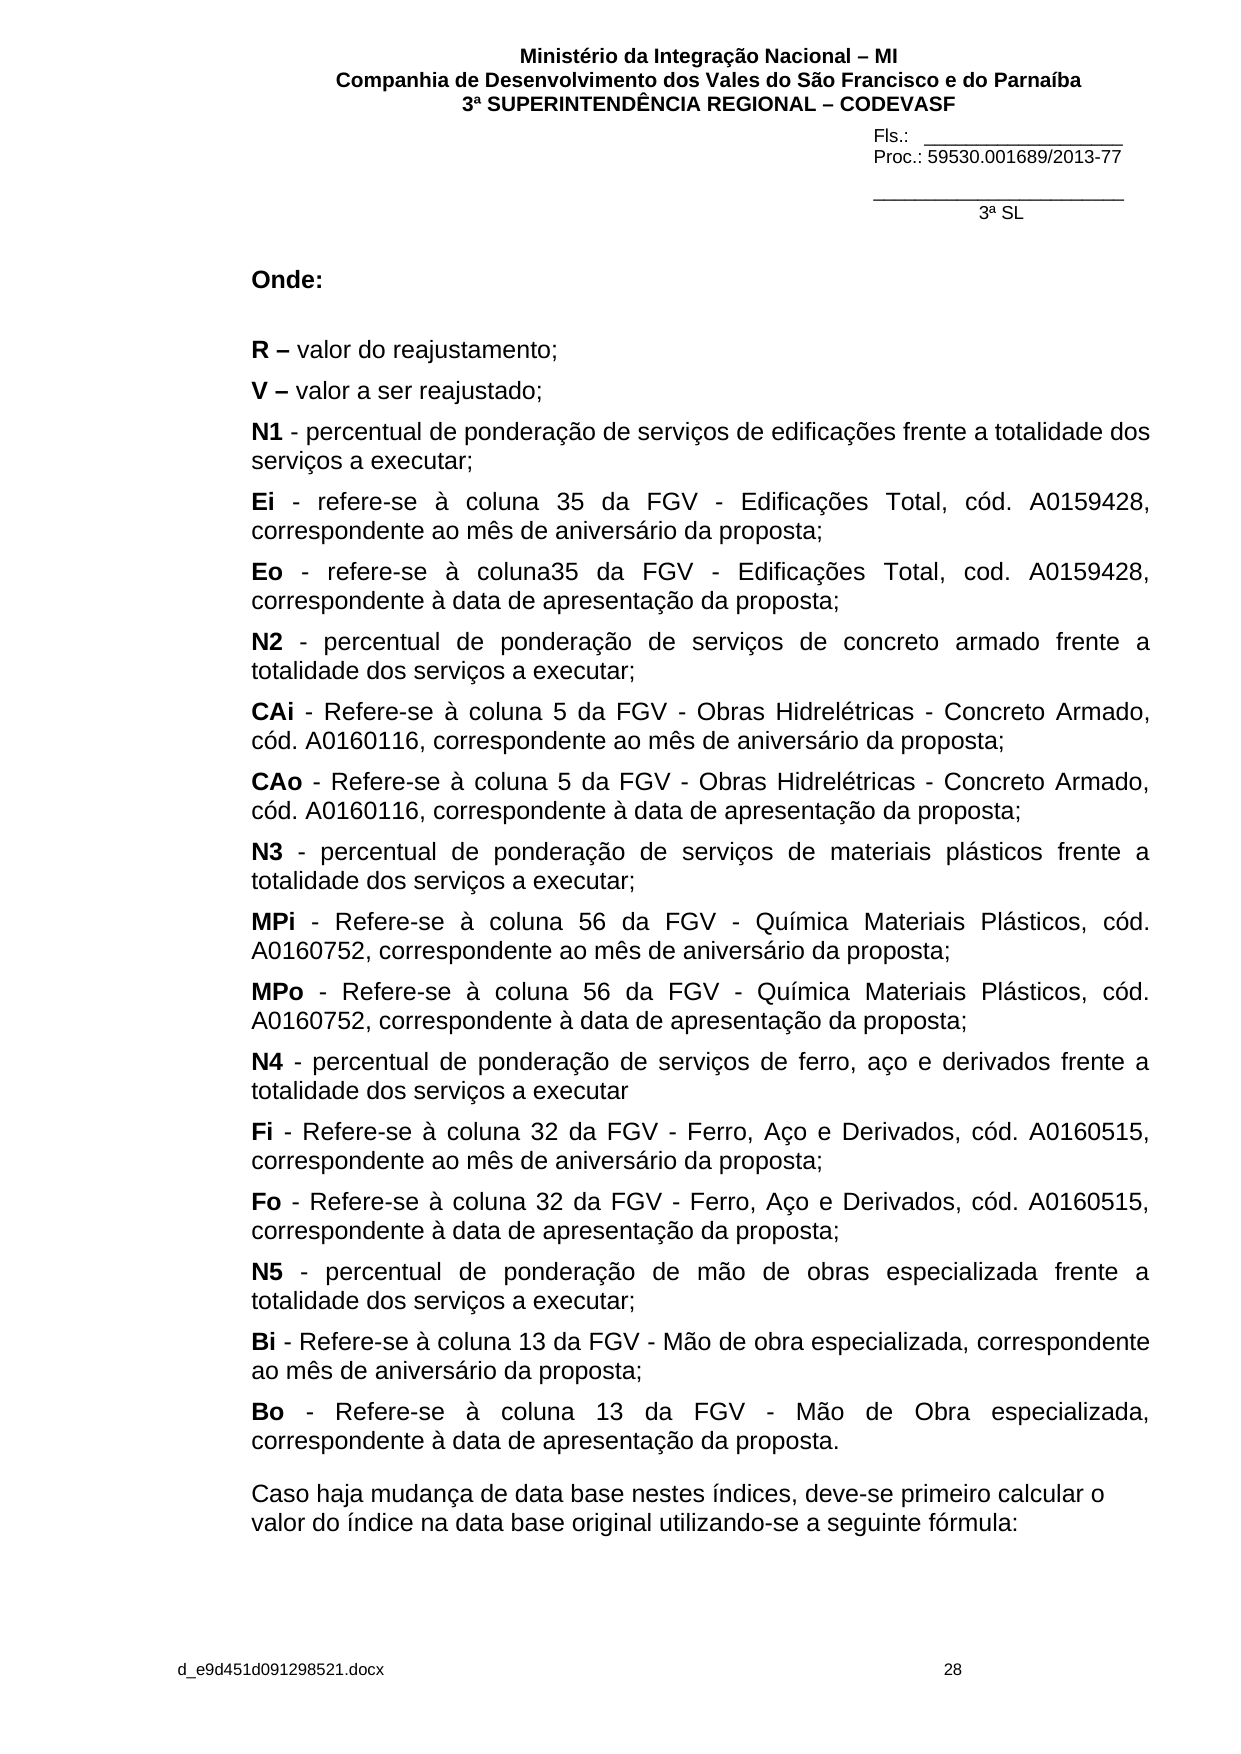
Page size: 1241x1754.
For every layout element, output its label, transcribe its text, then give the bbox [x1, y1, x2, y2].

text N4 - percentual de ponderação de serviços de ferro, aço e derivados frente a totalidade dos serviços a executar [251, 1047, 1152, 1105]
text V – valor a ser reajustado; [251, 376, 1152, 405]
text Fo - Refere-se à coluna 32 da FGV - Ferro, Aço e Derivados, cód. A0160515, correspondente à data de apresentação da proposta; [251, 1187, 1152, 1245]
text Bo - Refere-se à coluna 13 da FGV - Mão de Obra especializada, correspondente à data de apresentação da proposta. [251, 1397, 1152, 1455]
text Onde: [251, 265, 1152, 293]
text Bi - Refere-se à coluna 13 da FGV - Mão de obra especializada, correspondente ao mês de aniversário da proposta; [251, 1327, 1152, 1385]
text Eo - refere-se à coluna35 da FGV - Edificações Total, cod. A0159428, correspondente à data de apresentação da proposta; [251, 557, 1152, 615]
text MPo - Refere-se à coluna 56 da FGV - Química Materiais Plásticos, cód. A0160752, correspondente à data de apresentação da proposta; [251, 977, 1152, 1035]
text N3 - percentual de ponderação de serviços de materiais plásticos frente a totalidade dos serviços a executar; [251, 837, 1152, 895]
text CAi - Refere-se à coluna 5 da FGV - Obras Hidrelétricas - Concreto Armado, cód. A0160116, correspondente ao mês de aniversário da proposta; [251, 697, 1152, 755]
text N2 - percentual de ponderação de serviços de concreto armado frente a totalidade dos serviços a executar; [251, 627, 1152, 685]
text Fi - Refere-se à coluna 32 da FGV - Ferro, Aço e Derivados, cód. A0160515, correspondente ao mês de aniversário da proposta; [251, 1117, 1152, 1175]
text N1 - percentual de ponderação de serviços de edificações frente a totalidade dos serviços a executar; [251, 417, 1152, 475]
text Ei - refere-se à coluna 35 da FGV - Edificações Total, cód. A0159428, correspondente ao mês de aniversário da proposta; [251, 487, 1152, 545]
text CAo - Refere-se à coluna 5 da FGV - Obras Hidrelétricas - Concreto Armado, cód. A0160116, correspondente à data de apresentação da proposta; [251, 767, 1152, 825]
text N5 - percentual de ponderação de mão de obras especializada frente a totalidade dos serviços a executar; [251, 1257, 1152, 1315]
text Caso haja mudança de data base nestes índices, deve-se primeiro calcular o valor do índice na data base original utilizando-se a seguinte fórmula: [251, 1479, 1152, 1536]
text R – valor do reajustamento; [251, 335, 1152, 363]
text MPi - Refere-se à coluna 56 da FGV - Química Materiais Plásticos, cód. A0160752, correspondente ao mês de aniversário da proposta; [251, 907, 1152, 965]
